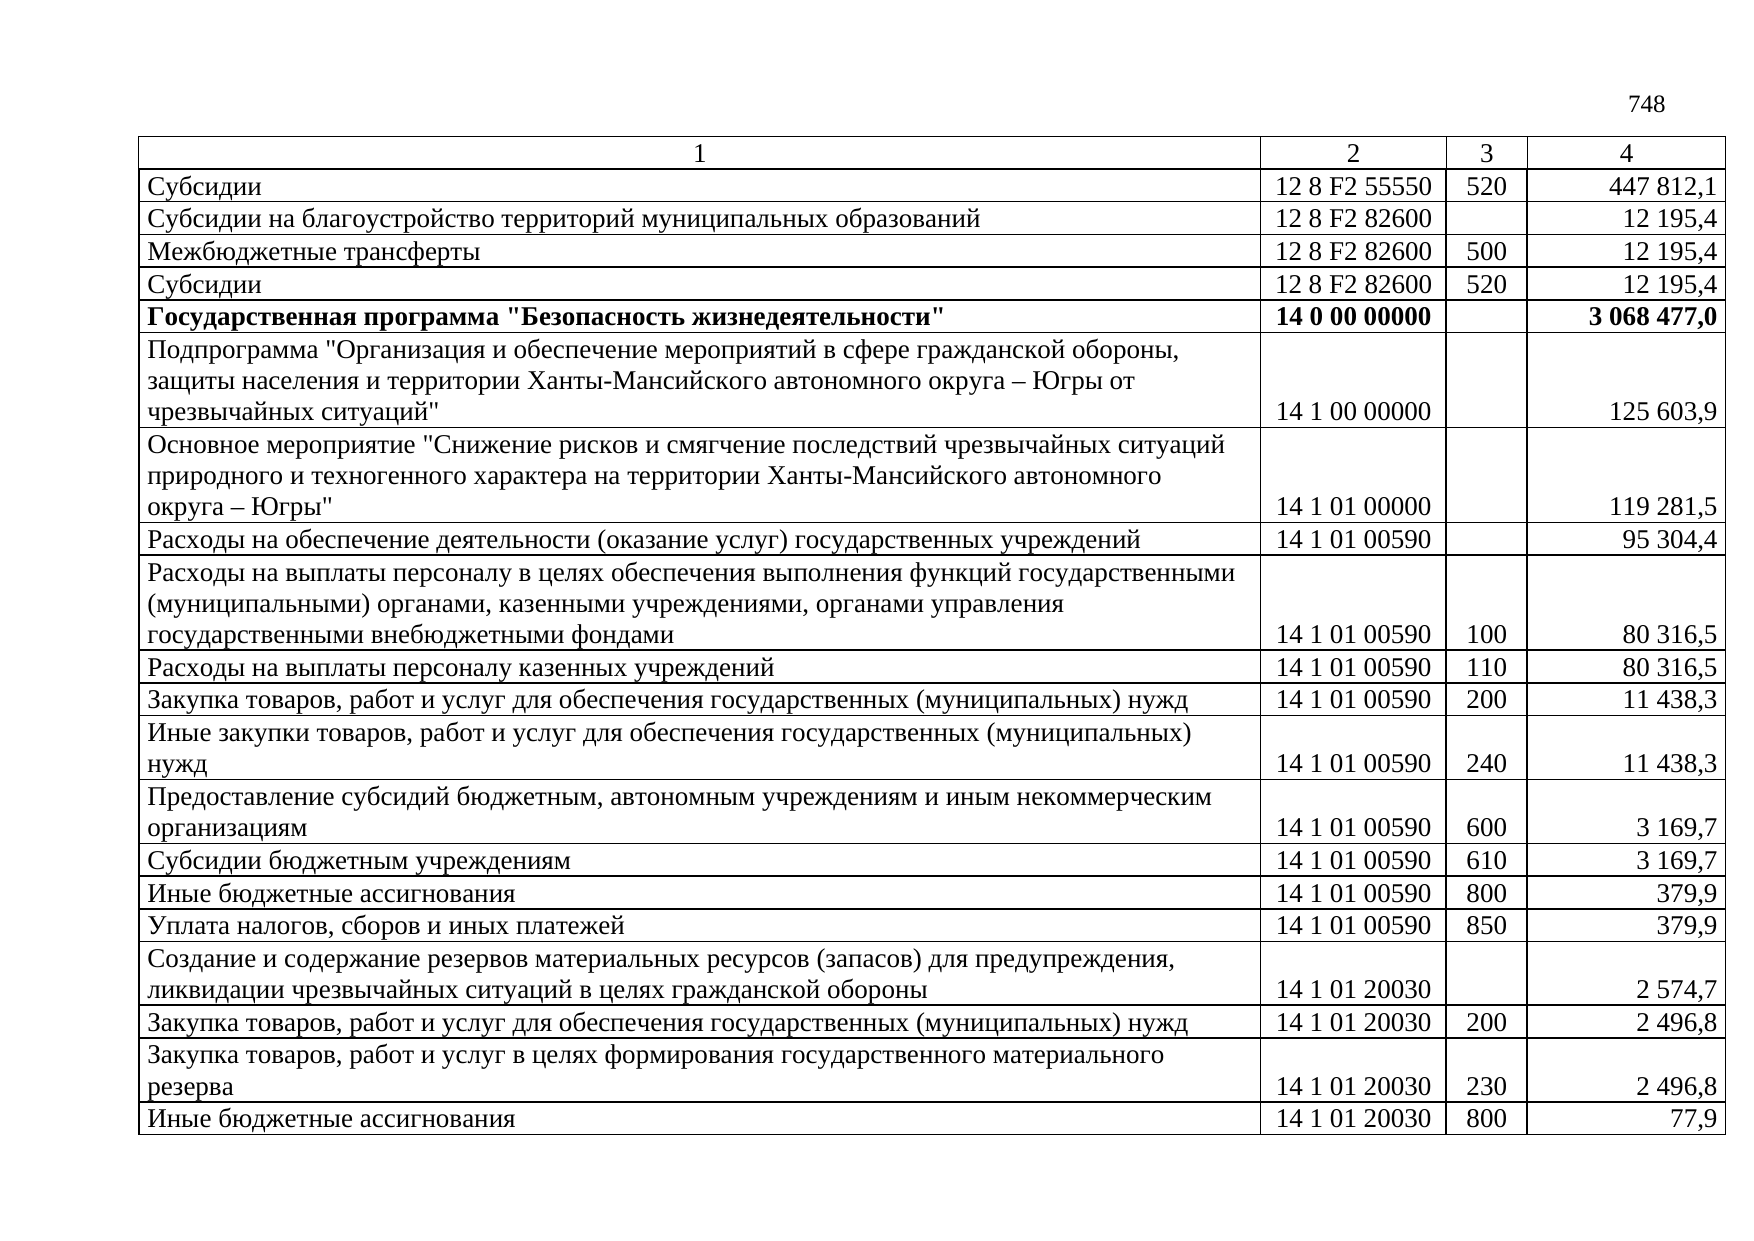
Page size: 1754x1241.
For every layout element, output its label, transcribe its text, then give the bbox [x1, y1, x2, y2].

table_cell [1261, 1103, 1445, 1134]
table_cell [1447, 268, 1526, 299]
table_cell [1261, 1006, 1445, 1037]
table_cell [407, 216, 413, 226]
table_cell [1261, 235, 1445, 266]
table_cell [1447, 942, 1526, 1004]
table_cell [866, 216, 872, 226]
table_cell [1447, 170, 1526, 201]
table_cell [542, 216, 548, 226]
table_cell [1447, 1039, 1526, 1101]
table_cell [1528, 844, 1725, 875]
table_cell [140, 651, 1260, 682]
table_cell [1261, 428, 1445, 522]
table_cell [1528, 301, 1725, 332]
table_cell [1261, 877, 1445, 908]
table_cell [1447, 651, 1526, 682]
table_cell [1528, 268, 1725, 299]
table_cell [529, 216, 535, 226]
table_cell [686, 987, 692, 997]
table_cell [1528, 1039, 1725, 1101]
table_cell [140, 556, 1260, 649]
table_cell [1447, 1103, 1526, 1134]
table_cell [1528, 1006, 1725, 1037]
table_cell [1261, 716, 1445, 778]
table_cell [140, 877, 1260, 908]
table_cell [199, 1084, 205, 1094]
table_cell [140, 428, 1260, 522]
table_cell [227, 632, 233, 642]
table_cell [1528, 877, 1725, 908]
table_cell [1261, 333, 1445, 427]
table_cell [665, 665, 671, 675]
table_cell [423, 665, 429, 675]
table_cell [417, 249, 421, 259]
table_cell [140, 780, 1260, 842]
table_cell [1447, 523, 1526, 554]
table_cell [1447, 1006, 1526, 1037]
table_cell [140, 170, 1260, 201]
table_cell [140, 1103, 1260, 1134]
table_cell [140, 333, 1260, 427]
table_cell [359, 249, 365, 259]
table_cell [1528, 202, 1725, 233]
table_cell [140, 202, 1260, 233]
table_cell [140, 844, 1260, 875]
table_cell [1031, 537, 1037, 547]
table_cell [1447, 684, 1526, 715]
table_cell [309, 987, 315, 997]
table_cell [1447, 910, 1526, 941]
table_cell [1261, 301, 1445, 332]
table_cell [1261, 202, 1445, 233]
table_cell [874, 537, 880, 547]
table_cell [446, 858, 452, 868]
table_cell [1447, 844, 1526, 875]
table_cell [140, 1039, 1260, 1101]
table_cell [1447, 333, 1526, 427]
table_header 4 [1528, 137, 1725, 168]
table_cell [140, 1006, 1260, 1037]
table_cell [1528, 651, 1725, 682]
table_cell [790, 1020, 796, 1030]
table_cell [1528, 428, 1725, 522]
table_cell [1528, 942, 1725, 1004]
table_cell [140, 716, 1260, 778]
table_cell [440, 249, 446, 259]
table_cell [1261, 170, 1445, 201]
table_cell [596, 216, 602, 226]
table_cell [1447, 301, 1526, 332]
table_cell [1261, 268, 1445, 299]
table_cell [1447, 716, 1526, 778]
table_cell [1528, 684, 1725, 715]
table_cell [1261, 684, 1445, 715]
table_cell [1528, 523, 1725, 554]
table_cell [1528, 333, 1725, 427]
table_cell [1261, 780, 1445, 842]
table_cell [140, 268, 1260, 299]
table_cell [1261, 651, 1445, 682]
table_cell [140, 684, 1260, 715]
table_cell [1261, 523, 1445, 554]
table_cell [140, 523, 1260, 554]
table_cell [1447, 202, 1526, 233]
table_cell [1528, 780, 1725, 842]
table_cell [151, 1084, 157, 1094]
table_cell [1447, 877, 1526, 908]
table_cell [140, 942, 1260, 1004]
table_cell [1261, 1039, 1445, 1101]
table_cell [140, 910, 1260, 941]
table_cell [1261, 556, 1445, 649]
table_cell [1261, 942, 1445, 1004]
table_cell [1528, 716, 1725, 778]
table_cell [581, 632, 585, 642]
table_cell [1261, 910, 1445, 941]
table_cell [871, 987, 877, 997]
table_header 2 [1261, 137, 1446, 168]
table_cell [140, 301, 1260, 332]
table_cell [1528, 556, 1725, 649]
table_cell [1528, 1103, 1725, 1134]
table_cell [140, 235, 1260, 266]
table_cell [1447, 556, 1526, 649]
table_header 3 [1447, 137, 1527, 168]
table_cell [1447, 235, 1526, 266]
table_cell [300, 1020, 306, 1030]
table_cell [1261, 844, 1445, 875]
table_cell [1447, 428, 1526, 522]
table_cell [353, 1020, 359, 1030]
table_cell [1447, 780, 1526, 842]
table_header 1 [139, 137, 1260, 168]
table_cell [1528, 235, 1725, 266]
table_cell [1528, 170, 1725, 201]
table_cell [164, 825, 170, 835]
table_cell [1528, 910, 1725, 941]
